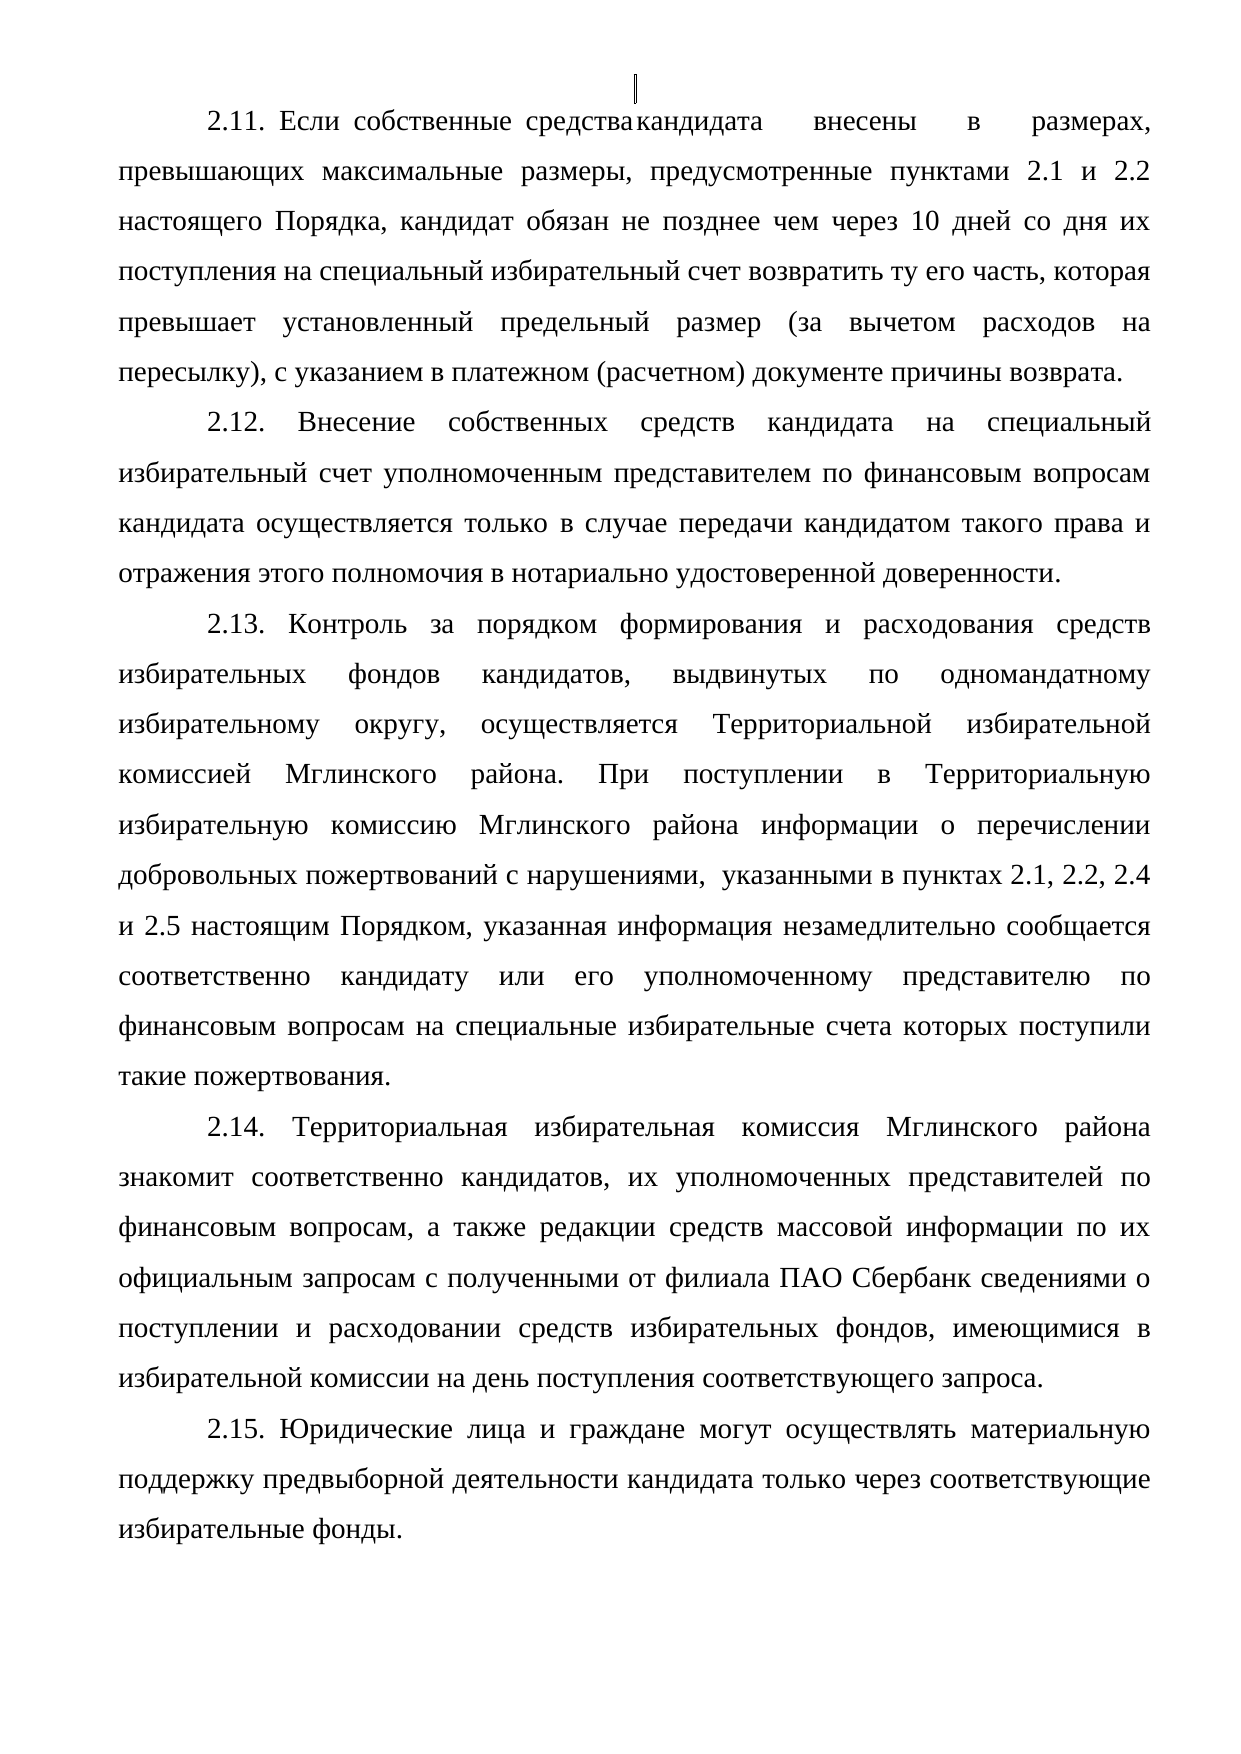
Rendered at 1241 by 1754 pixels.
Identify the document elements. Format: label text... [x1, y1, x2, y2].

text 2.15. Юридические лица и граждане могут осуществлять материальную поддержку предвыборной деятельности кандидата только через соответствующие избирательные фонды. [118, 1411, 1152, 1545]
text 2.13. Контроль за порядком формирования и расходования средств избирательных фондов кандидатов, выдвинутых по одномандатному избирательному округу, осуществляется Территориальной избирательной комиссией Мглинского района. При поступлении в Территориальную избирательную комиссию Мглинского района информации о перечислении добровольных пожертвований с нарушениями, указанными в пунктах 2.1, 2.2, 2.4 и 2.5 настоящим Порядком, указанная информация незамедлительно сообщается соответственно кандидату или его уполномоченному представителю по финансовым вопросам на специальные избирательные счета которых поступили такие пожертвования. [118, 606, 1152, 1092]
text 2.14. Территориальная избирательная комиссия Мглинского района знакомит соответственно кандидатов, их уполномоченных представителей по финансовым вопросам, а также редакции средств массовой информации по их официальным запросам с полученными от филиала ПАО Сбербанк сведениями о поступлении и расходовании средств избирательных фондов, имеющимися в избирательной комиссии на день поступления соответствующего запроса. [118, 1109, 1152, 1394]
text 2.11. Если собственные средства кандидата внесены в размерах, превышающих максимальные размеры, предусмотренные пунктами 2.1 и 2.2 настоящего Порядка, кандидат обязан не позднее чем через 10 дней со дня их поступления на специальный избирательный счет возвратить ту его часть, которая превышает установленный предельный размер (за вычетом расходов на пересылку), с указанием в платежном (расчетном) документе причины возврата. [118, 103, 1152, 388]
text 2.12. Внесение собственных средств кандидата на специальный избирательный счет уполномоченным представителем по финансовым вопросам кандидата осуществляется только в случае передачи кандидатом такого права и отражения этого полномочия в нотариально удостоверенной доверенности. [118, 404, 1152, 589]
